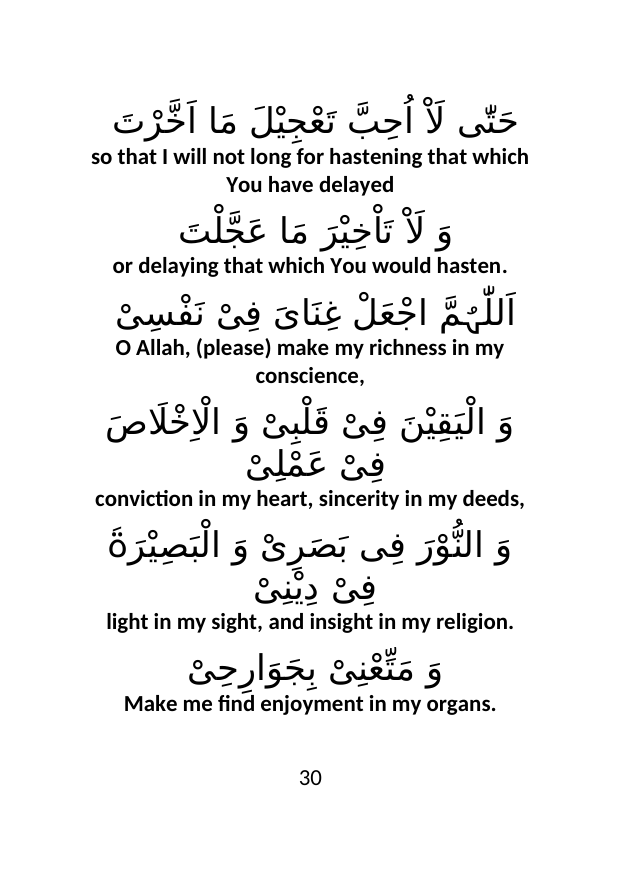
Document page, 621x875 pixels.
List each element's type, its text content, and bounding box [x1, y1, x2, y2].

text conviction in my heart, sincerity in my deeds, [90, 484, 530, 512]
text وَ مَتِّعْنِیْ بِجَوَارِحِیْ [90, 648, 530, 689]
text or delaying that which You would hasten. [90, 252, 530, 279]
text Make me find enjoyment in my organs. [90, 689, 530, 717]
text حَتّٰی لَاْ اُحِبَّ تَعْجِیْلَ مَا اَخَّرْتَ [90, 101, 530, 142]
text وَ لَاْ تَاْخِیْرَ مَا عَجَّلْتَ [90, 210, 530, 252]
text so that I will not long for hastening that which You have delayed [90, 142, 530, 198]
text O Allah, (please) make my richness in my conscience, [90, 333, 530, 389]
text اَللّٰہُمَّ اجْعَلْ غِنَایَ فِیْ نَفْسِیْ [90, 292, 530, 333]
text وَ الْیَقِیْنَ فِیْ قَلْبِیْ وَ الْاِخْلَاصَ فِیْ عَمْلِیْ [90, 402, 530, 484]
text light in my sight, and insight in my religion. [90, 607, 530, 635]
text وَ النُّوْرَ فِی بَصَرِیْ وَ الْبَصِیْرَۃَ فِیْ دِیْنِیْ [90, 525, 530, 607]
